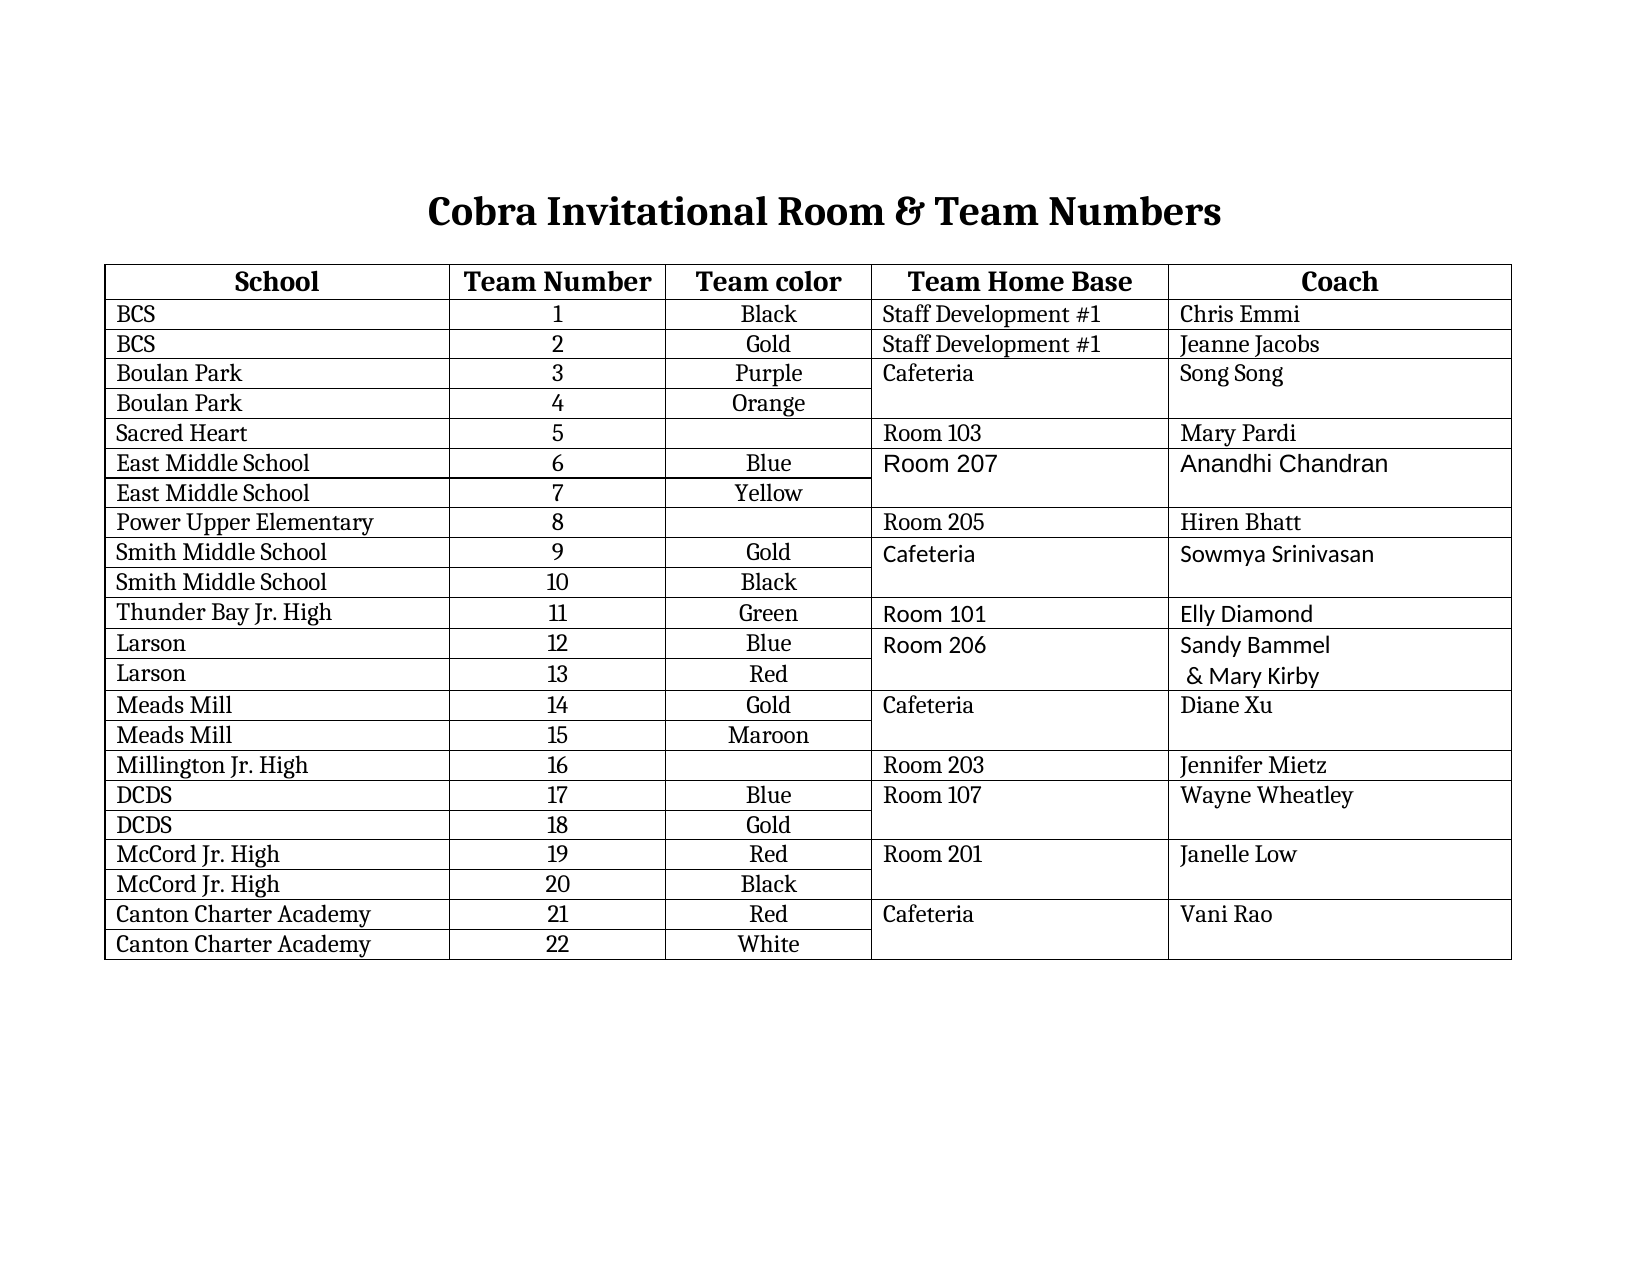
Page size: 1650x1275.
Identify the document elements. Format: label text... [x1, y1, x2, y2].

table_cell Janelle Low [1169, 840, 1511, 899]
table_cell BCS [106, 330, 449, 358]
table_cell Canton Charter Academy [106, 930, 449, 958]
table_cell Orange [666, 389, 871, 418]
table_cell White [666, 930, 871, 958]
table_cell 1 [450, 300, 665, 328]
table_cell [666, 751, 871, 780]
table_cell Room 103 [872, 419, 1168, 448]
table_cell 10 [450, 568, 665, 597]
table_header Team Home Base [872, 265, 1168, 299]
table_cell Blue [666, 781, 871, 809]
table_cell Jeanne Jacobs [1169, 330, 1511, 358]
table_cell Elly Diamond [1169, 598, 1511, 628]
table_cell 2 [450, 330, 665, 358]
table_cell 11 [450, 598, 665, 628]
table_cell Red [666, 659, 871, 690]
table_cell 4 [450, 389, 665, 418]
table_cell Mary Pardi [1169, 419, 1511, 448]
table_cell [666, 419, 871, 448]
table_cell DCDS [106, 811, 449, 839]
table_cell Room 205 [872, 508, 1168, 537]
table_header Team color [666, 265, 871, 299]
table_cell Jennifer Mietz [1169, 751, 1511, 780]
table_cell Vani Rao [1169, 900, 1511, 958]
table_cell 12 [450, 629, 665, 658]
table_cell Room 207 [872, 449, 1168, 507]
table_cell Gold [666, 538, 871, 567]
table_cell Maroon [666, 721, 871, 750]
table_cell Red [666, 900, 871, 929]
table_cell East Middle School [106, 449, 449, 477]
table_cell Red [666, 840, 871, 869]
table_cell Sacred Heart [106, 419, 449, 448]
table_cell Sowmya Srinivasan [1169, 538, 1511, 597]
table_cell Cafeteria [872, 691, 1168, 750]
table_cell McCord Jr. High [106, 870, 449, 899]
table_cell Yellow [666, 479, 871, 507]
table_cell Room 203 [872, 751, 1168, 780]
table_header School [106, 265, 449, 299]
table_cell East Middle School [106, 479, 449, 507]
table_cell Blue [666, 629, 871, 658]
table_cell 9 [450, 538, 665, 567]
table_header Team Number [450, 265, 665, 299]
table_cell 14 [450, 691, 665, 720]
table_cell Black [666, 870, 871, 899]
text Cobra Invitational Room & Team Numbers [150, 187, 1500, 235]
table_cell Cafeteria [872, 538, 1168, 597]
table_cell Meads Mill [106, 691, 449, 720]
table_cell Smith Middle School [106, 568, 449, 597]
table_cell Millington Jr. High [106, 751, 449, 780]
table_cell 13 [450, 659, 665, 690]
table_cell Smith Middle School [106, 538, 449, 567]
table_cell Green [666, 598, 871, 628]
table_cell Blue [666, 449, 871, 477]
table_cell Cafeteria [872, 900, 1168, 958]
table_cell 7 [450, 479, 665, 507]
table_header Coach [1169, 265, 1511, 299]
table_cell Meads Mill [106, 721, 449, 750]
table_cell 15 [450, 721, 665, 750]
table_cell 16 [450, 751, 665, 780]
table_cell Canton Charter Academy [106, 900, 449, 929]
table_cell [666, 508, 871, 537]
table_cell Larson [106, 659, 449, 690]
table_cell 22 [450, 930, 665, 958]
table_cell 19 [450, 840, 665, 869]
table_cell 20 [450, 870, 665, 899]
table_cell Black [666, 568, 871, 597]
table_cell Wayne Wheatley [1169, 781, 1511, 839]
table_cell Anandhi Chandran [1169, 449, 1511, 507]
table_cell 21 [450, 900, 665, 929]
table_cell 3 [450, 359, 665, 388]
table_cell 18 [450, 811, 665, 839]
table_cell Staff Development #1 [872, 300, 1168, 328]
table_cell Room 201 [872, 840, 1168, 899]
table_cell Staff Development #1 [872, 330, 1168, 358]
table_cell 5 [450, 419, 665, 448]
table_cell Room 206 [872, 629, 1168, 690]
table_cell 8 [450, 508, 665, 537]
table_cell Sandy Bammel & Mary Kirby [1169, 629, 1511, 690]
table_cell Boulan Park [106, 389, 449, 418]
table_cell Thunder Bay Jr. High [106, 598, 449, 628]
table_cell BCS [106, 300, 449, 328]
table_cell Chris Emmi [1169, 300, 1511, 328]
table_cell Hiren Bhatt [1169, 508, 1511, 537]
table_cell 17 [450, 781, 665, 809]
table_cell 6 [450, 449, 665, 477]
table_cell Gold [666, 691, 871, 720]
table_cell Black [666, 300, 871, 328]
table_cell Purple [666, 359, 871, 388]
table_cell Larson [106, 629, 449, 658]
table_cell Room 107 [872, 781, 1168, 839]
table_cell Diane Xu [1169, 691, 1511, 750]
table_cell DCDS [106, 781, 449, 809]
table_cell Gold [666, 811, 871, 839]
table_cell McCord Jr. High [106, 840, 449, 869]
table_cell Power Upper Elementary [106, 508, 449, 537]
table_cell Boulan Park [106, 359, 449, 388]
table_cell Song Song [1169, 359, 1511, 418]
table_cell Room 101 [872, 598, 1168, 628]
table_cell Cafeteria [872, 359, 1168, 418]
table_cell Gold [666, 330, 871, 358]
